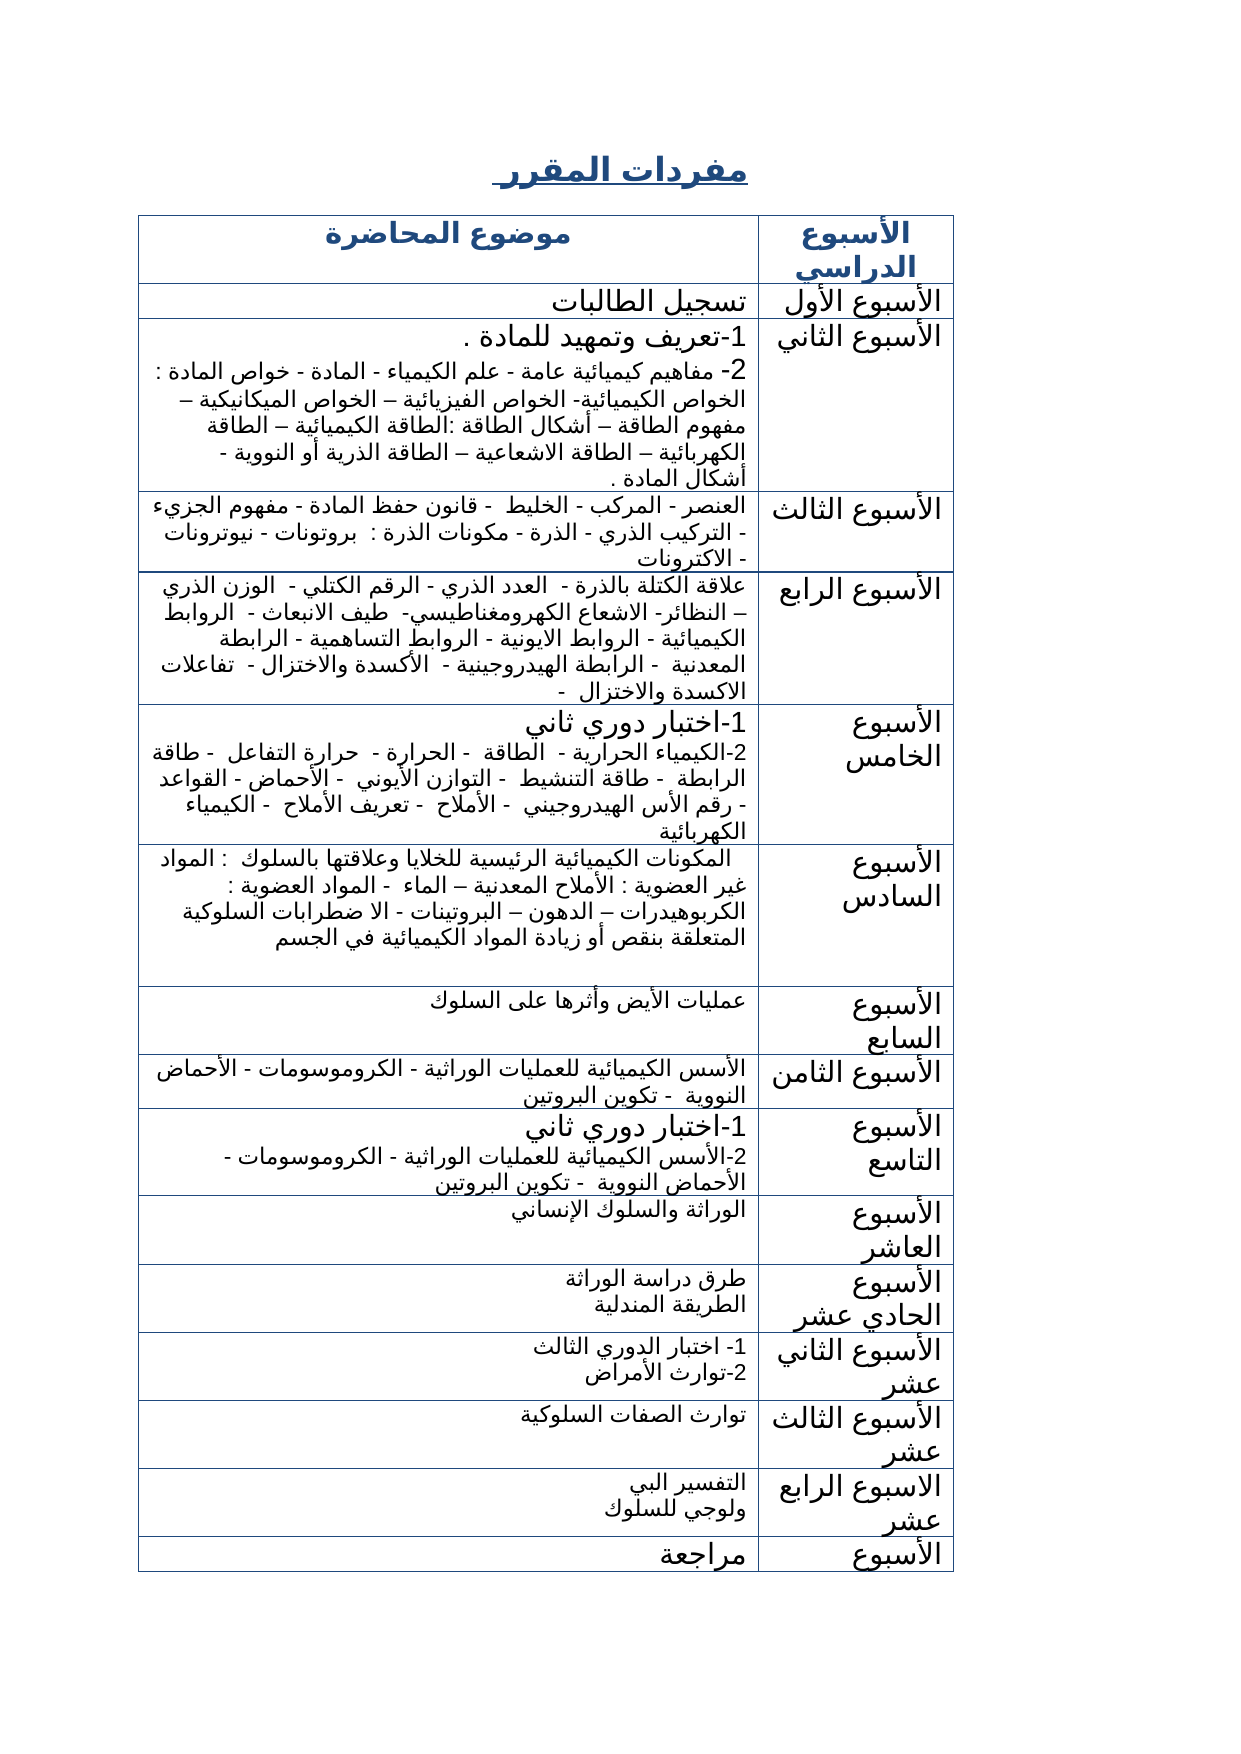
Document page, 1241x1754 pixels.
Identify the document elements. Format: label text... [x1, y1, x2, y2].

table_cell الأسس الكيميائية للعمليات الوراثية - الكروموسومات - الأحماض النووية - تكوين البروتين [139, 1055, 758, 1108]
table_cell 1- اختبار الدوري الثالث 2-توارث الأمراض [139, 1333, 758, 1400]
table_header موضوع المحاضرة [139, 216, 758, 283]
table_cell الأسبوع السابع [759, 987, 953, 1054]
table_cell توارث الصفات السلوكية [139, 1401, 758, 1468]
table_cell الأسبوع الثالث عشر [759, 1401, 953, 1468]
table_cell العنصر - المركب - الخليط - قانون حفظ المادة - مفهوم الجزيء - التركيب الذري - الذرة - مكونات الذرة : بروتونات - نيوترونات - الاكترونات [139, 492, 758, 571]
table_cell تسجيل الطالبات [139, 284, 758, 318]
table_cell الأسبوع التاسع [759, 1109, 953, 1195]
table_cell الأسبوع الأول [759, 284, 953, 318]
table_cell الأسبوع الثالث [759, 492, 953, 571]
text مفردات المقرر [150, 150, 1090, 188]
table_cell 1-اختبار دوري ثاني 2-الأسس الكيميائية للعمليات الوراثية - الكروموسومات - الأحماض النووية - تكوين البروتين [139, 1109, 758, 1195]
table_cell الاسبوع الرابع عشر [759, 1469, 953, 1536]
table_cell الوراثة والسلوك الإنساني [139, 1196, 758, 1263]
table_cell عمليات الأيض وأثرها على السلوك [139, 987, 758, 1054]
table_cell الأسبوع الثامن [759, 1055, 953, 1108]
table_cell مراجعة [139, 1537, 758, 1571]
table_cell الأسبوع الخامس [759, 705, 953, 844]
table_cell الأسبوع الخامس عشر [759, 1537, 953, 1571]
table_header الأسبوع الدراسي [759, 216, 953, 283]
table_cell الأسبوع الرابع [759, 573, 953, 704]
table_cell التفسير البي ولوجي للسلوك [139, 1469, 758, 1536]
table_cell الأسبوع الثاني عشر [759, 1333, 953, 1400]
table_cell الأسبوع الثاني [759, 319, 953, 491]
table_cell علاقة الكتلة بالذرة - العدد الذري - الرقم الكتلي - الوزن الذري – النظائر- الاشعاع الكهرومغناطيسي- طيف الانبعاث - الروابط الكيميائية - الروابط الايونية - الروابط التساهمية - الرابطة المعدنية - الرابطة الهيدروجينية - الأكسدة والاختزال - تفاعلات الاكسدة والاختزال - [139, 573, 758, 704]
table_cell 1-تعريف وتمهيد للمادة . 2- مفاهيم كيميائية عامة - علم الكيمياء - المادة - خواص المادة : الخواص الكيميائية- الخواص الفيزيائية – الخواص الميكانيكية – مفهوم الطاقة – أشكال الطاقة :الطاقة الكيميائية – الطاقة الكهربائية – الطاقة الاشعاعية – الطاقة الذرية أو النووية - أشكال المادة . [139, 319, 758, 491]
table_cell الأسبوع السادس [759, 845, 953, 986]
table_cell طرق دراسة الوراثة الطريقة المندلية [139, 1265, 758, 1332]
table_cell الأسبوع العاشر [759, 1196, 953, 1263]
table_cell 1-اختبار دوري ثاني 2-الكيمياء الحرارية - الطاقة - الحرارة - حرارة التفاعل - طاقة الرابطة - طاقة التنشيط - التوازن الأيوني - الأحماض - القواعد - رقم الأس الهيدروجيني - الأملاح - تعريف الأملاح - الكيمياء الكهربائية [139, 705, 758, 844]
table_cell الأسبوع الحادي عشر [759, 1265, 953, 1332]
table_cell المكونات الكيميائية الرئيسية للخلايا وعلاقتها بالسلوك : المواد غير العضوية : الأملاح المعدنية – الماء - المواد العضوية : الكربوهيدرات – الدهون – البروتينات - الا ضطرابات السلوكية المتعلقة بنقص أو زيادة المواد الكيميائية في الجسم [139, 845, 758, 986]
